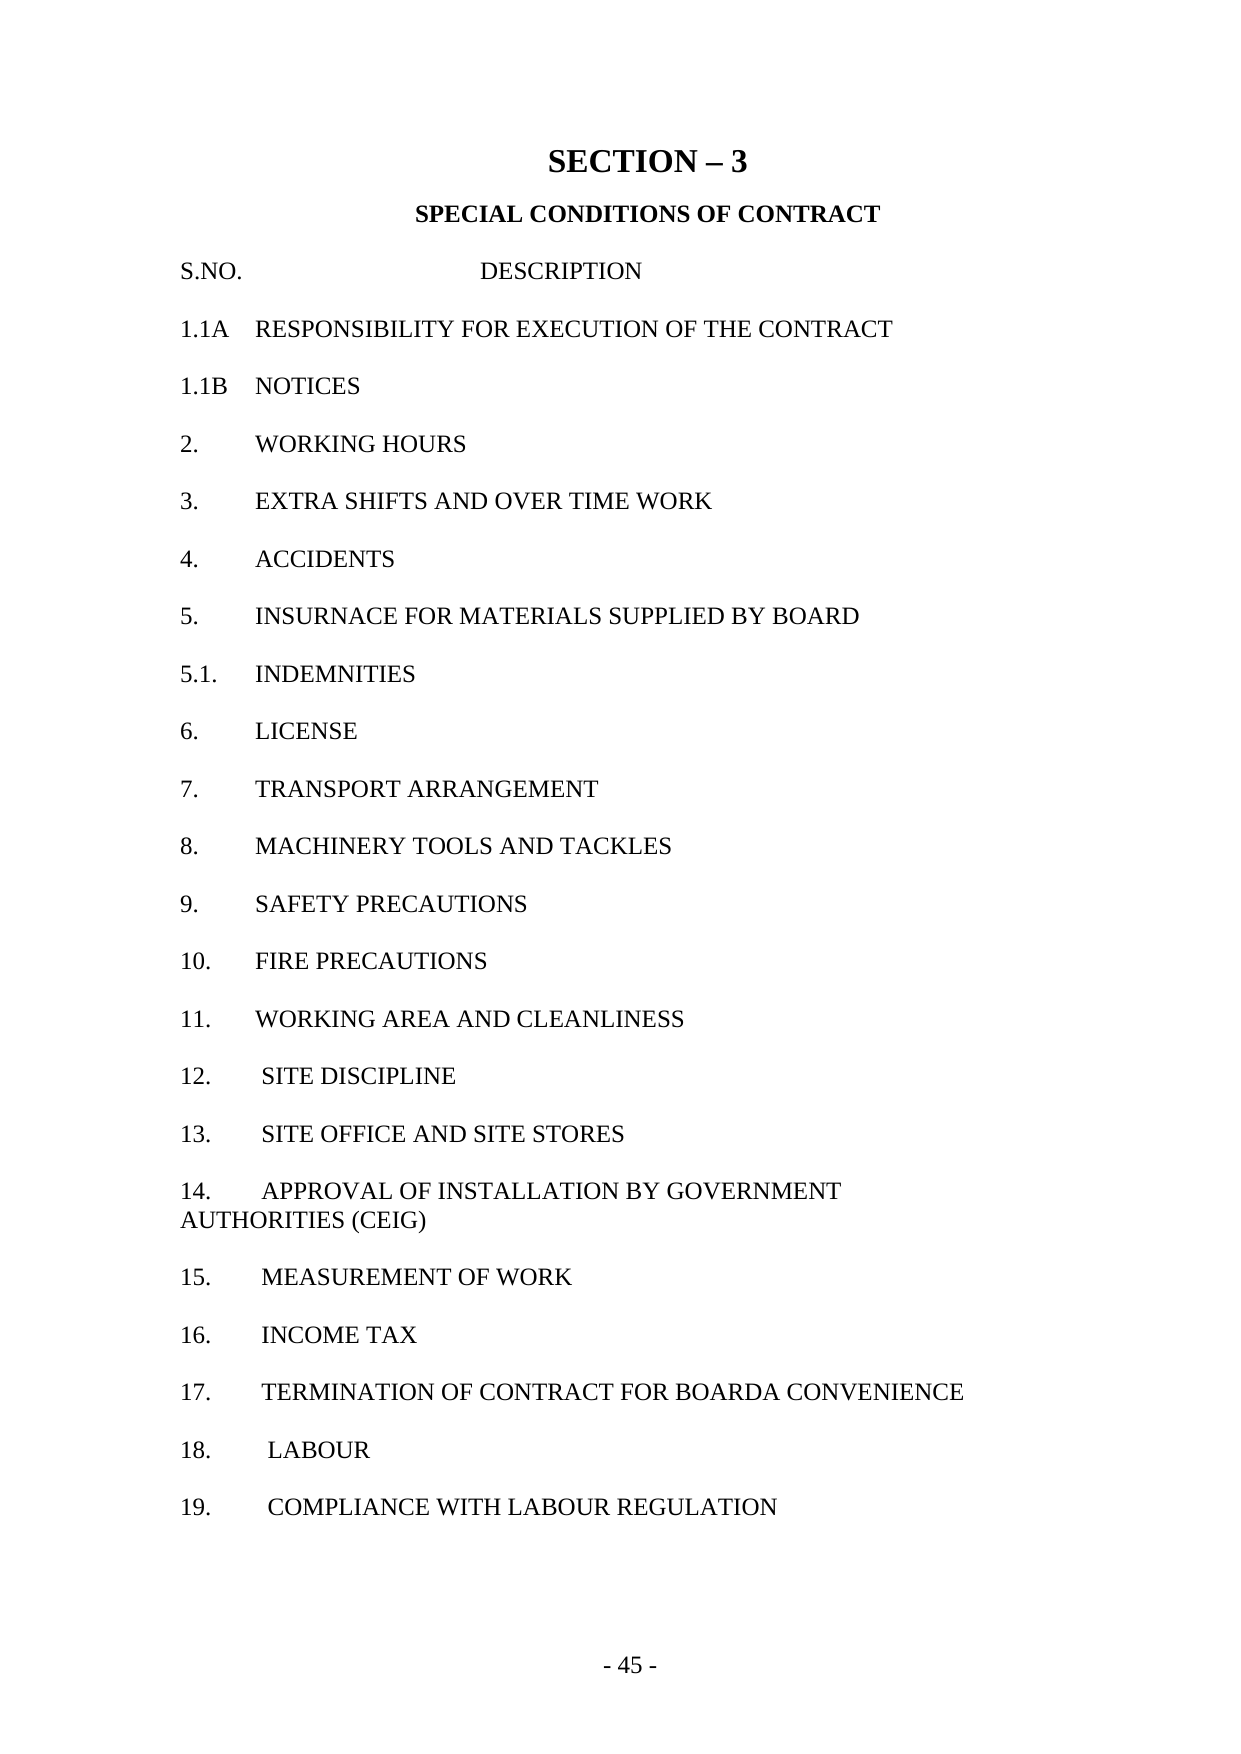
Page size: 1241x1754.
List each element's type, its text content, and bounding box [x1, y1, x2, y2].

text 16. INCOME TAX [180, 1320, 1115, 1349]
text 5. INSURNACE FOR MATERIALS SUPPLIED BY BOARD [180, 601, 1115, 630]
text 15. MEASUREMENT OF WORK [180, 1262, 1115, 1291]
text 10. FIRE PRECAUTIONS [180, 946, 1115, 975]
text 18. LABOUR [180, 1435, 1115, 1464]
text 17. TERMINATION OF CONTRACT FOR BOARDA CONVENIENCE [180, 1377, 1115, 1406]
text 8. MACHINERY TOOLS AND TACKLES [180, 831, 1115, 860]
text 13. SITE OFFICE AND SITE STORES [180, 1119, 1115, 1147]
text SPECIAL CONDITIONS OF CONTRACT [180, 199, 1115, 227]
text 11. WORKING AREA AND CLEANLINESS [180, 1004, 1115, 1032]
text 6. LICENSE [180, 716, 1115, 745]
text 12. SITE DISCIPLINE [180, 1061, 1115, 1090]
text 14. APPROVAL OF INSTALLATION BY GOVERNMENT AUTHORITIES (CEIG) [180, 1176, 1115, 1234]
text 4. ACCIDENTS [180, 544, 1115, 572]
text S.NO. DESCRIPTION [180, 256, 1115, 314]
text 9. SAFETY PRECAUTIONS [180, 889, 1115, 917]
text 3. EXTRA SHIFTS AND OVER TIME WORK [180, 486, 1115, 515]
subtitle SECTION – 3 [180, 141, 1115, 179]
text 19. COMPLIANCE WITH LABOUR REGULATION [180, 1492, 1115, 1521]
text 5.1. INDEMNITIES [180, 659, 1115, 687]
text 2. WORKING HOURS [180, 429, 1115, 457]
text 1.1A RESPONSIBILITY FOR EXECUTION OF THE CONTRACT [180, 314, 1115, 342]
text 7. TRANSPORT ARRANGEMENT [180, 774, 1115, 802]
text 1.1B NOTICES [180, 371, 1115, 400]
